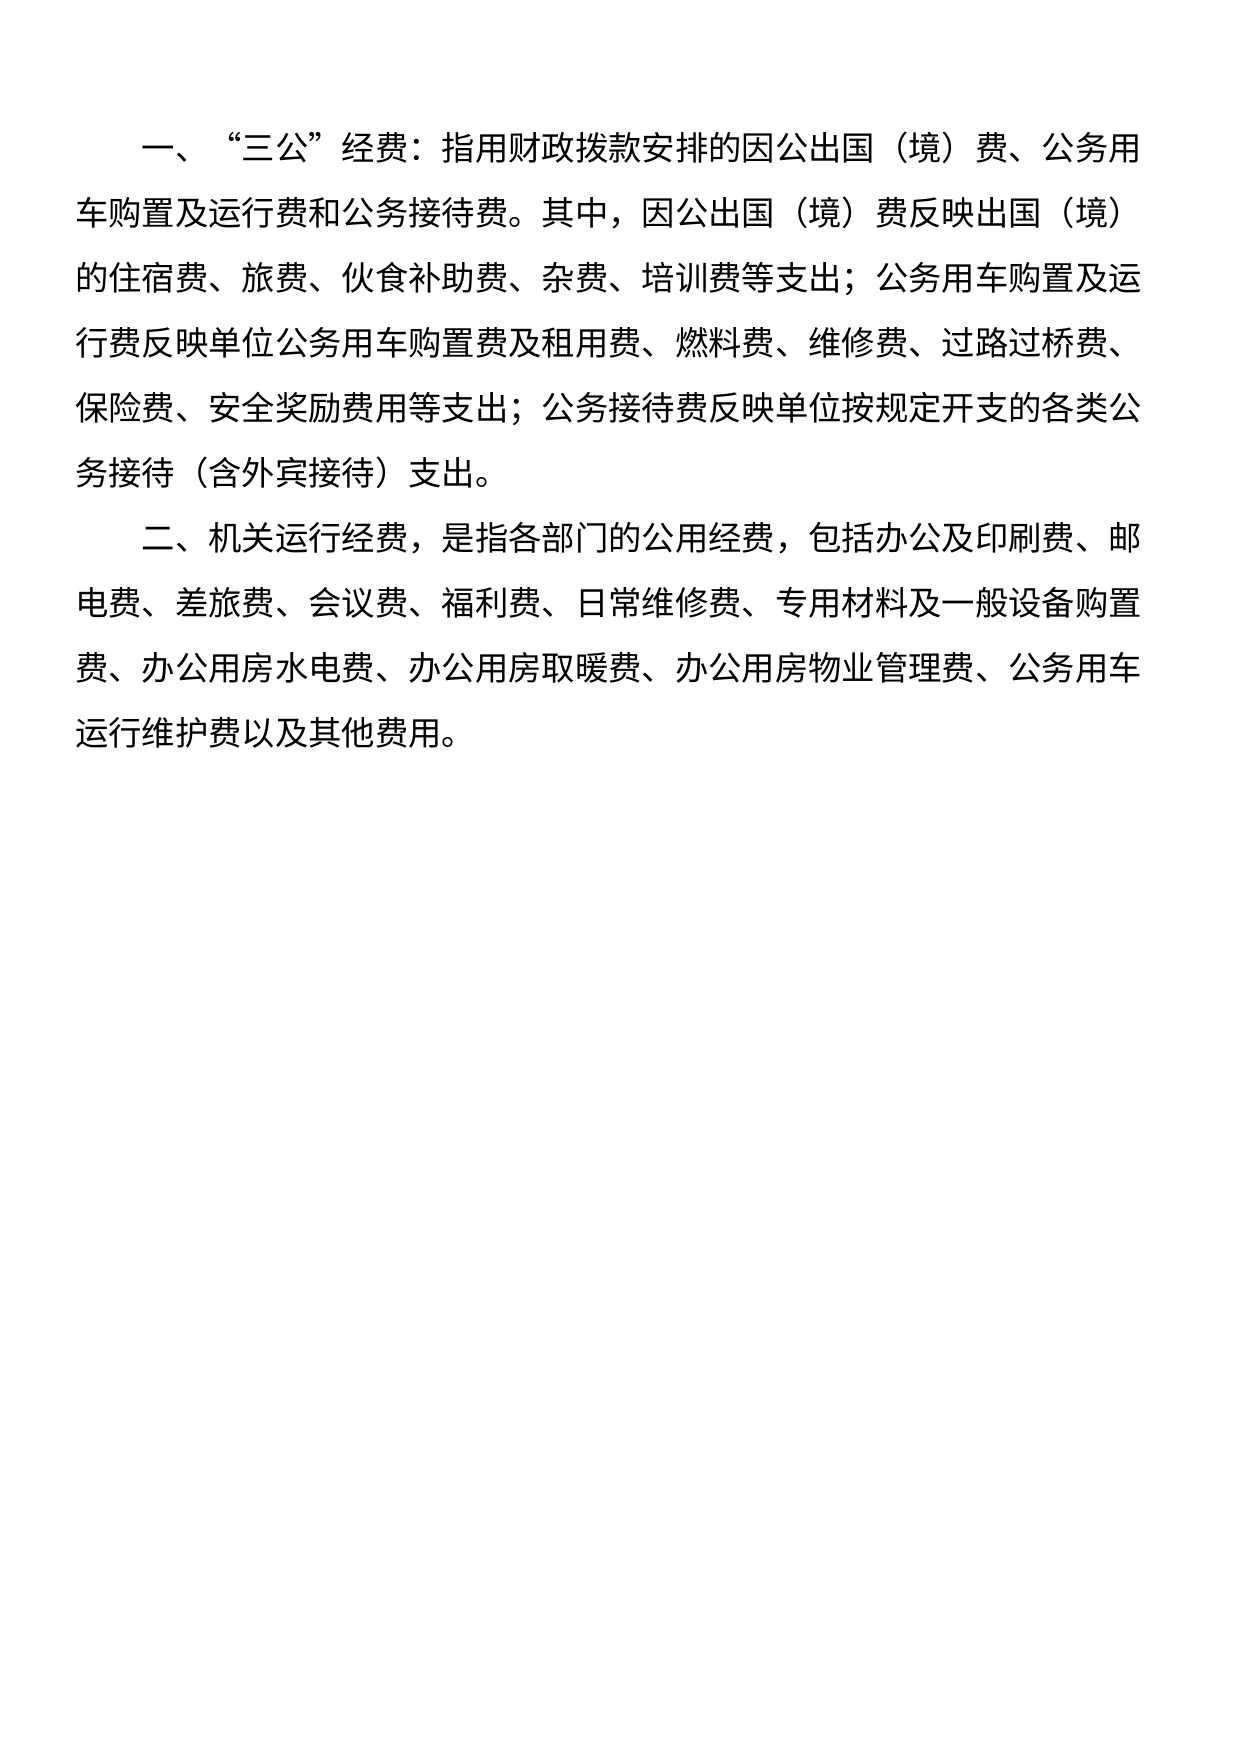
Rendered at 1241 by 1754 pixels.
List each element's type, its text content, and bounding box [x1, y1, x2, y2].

text 一、“三公”经费：指用财政拨款安排的因公出国（境）费、公务用车购置及运行费和公务接待费。其中，因公出国（境）费反映出国（境）的住宿费、旅费、伙食补助费、杂费、培训费等支出；公务用车购置及运行费反映单位公务用车购置费及租用费、燃料费、维修费、过路过桥费、保险费、安全奖励费用等支出；公务接待费反映单位按规定开支的各类公务接待（含外宾接待）支出。 [75, 113, 1165, 503]
text 二、机关运行经费，是指各部门的公用经费，包括办公及印刷费、邮电费、差旅费、会议费、福利费、日常维修费、专用材料及一般设备购置费、办公用房水电费、办公用房取暖费、办公用房物业管理费、公务用车运行维护费以及其他费用。 [75, 503, 1165, 763]
